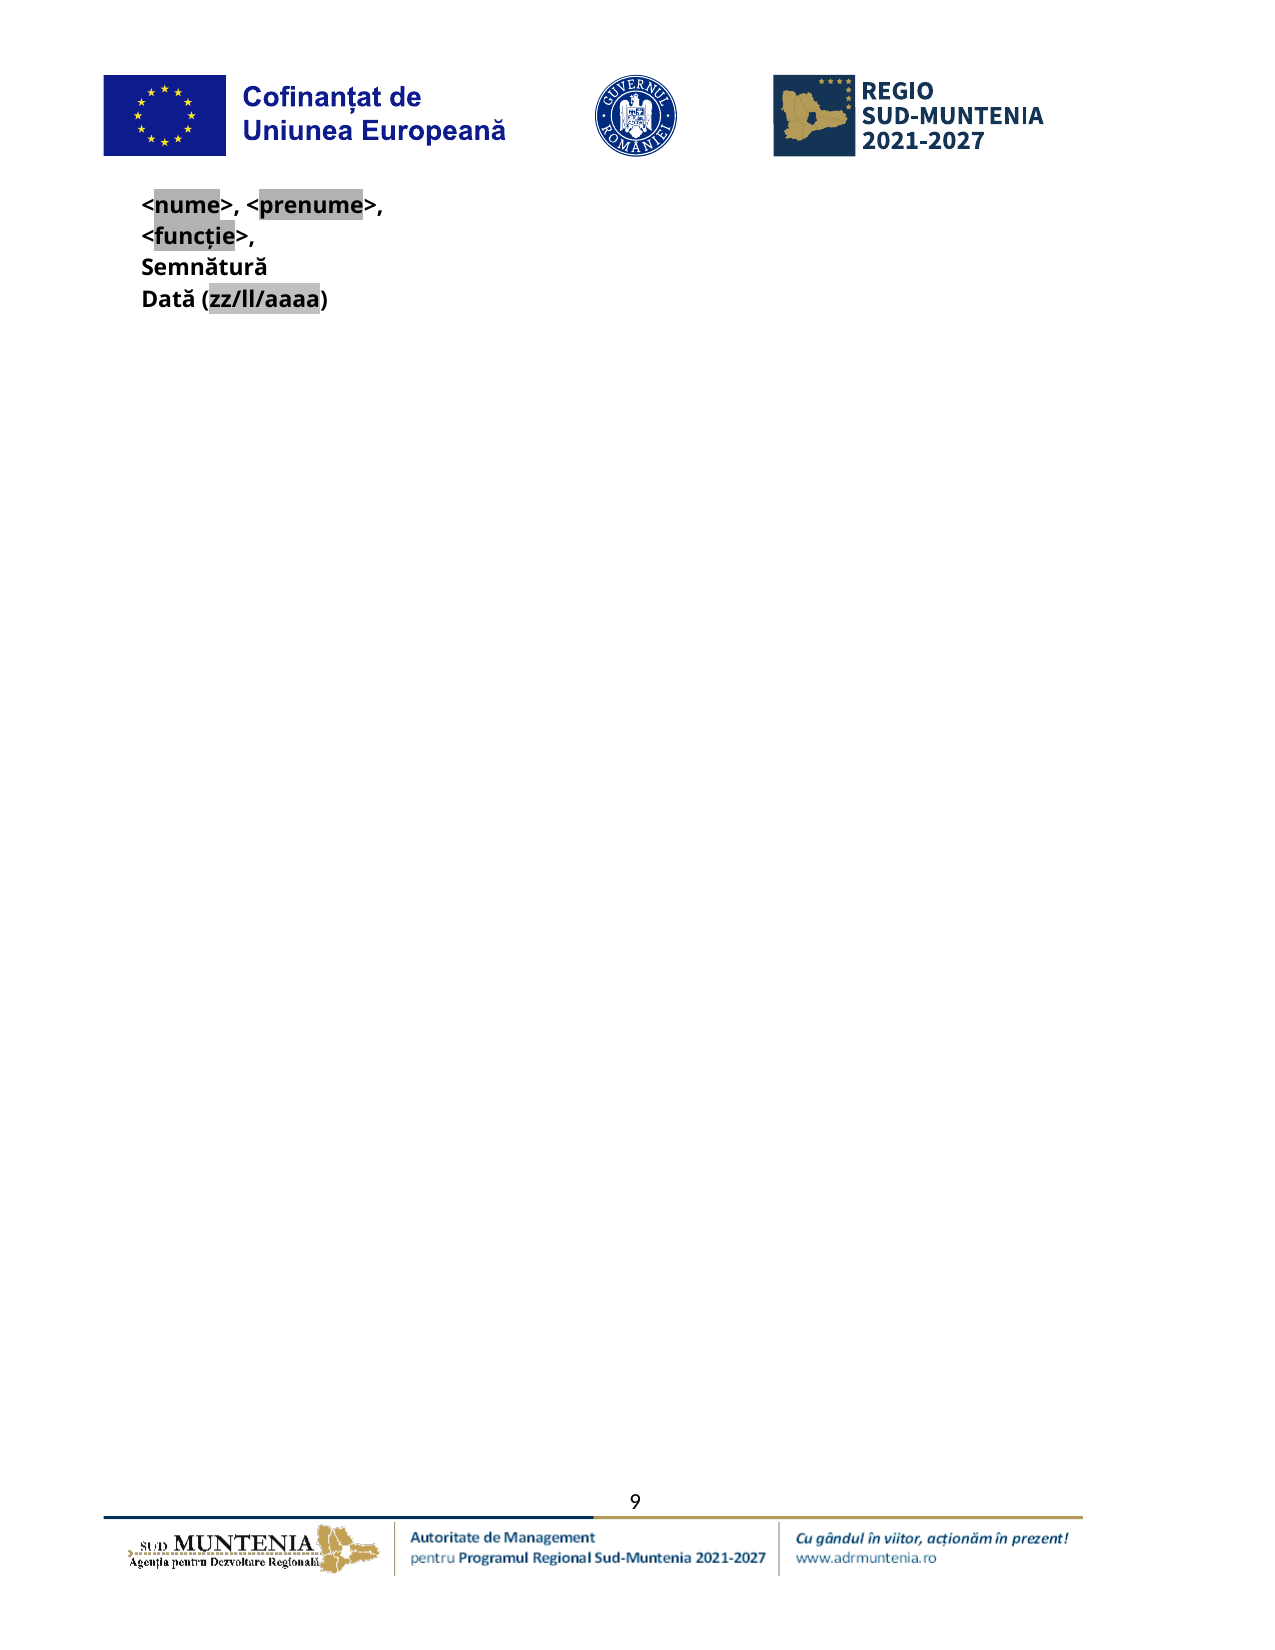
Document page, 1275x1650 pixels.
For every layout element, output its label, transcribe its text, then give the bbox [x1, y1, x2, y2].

list <nume>, <prenume>, [220, 189, 259, 220]
list <funcție>, [235, 220, 1167, 251]
list Semnătură [141, 251, 1167, 282]
list Dată (zz/ll/aaaa) [141, 282, 1167, 314]
list <nume>, <prenume>, [363, 189, 1167, 220]
picture [103, 1515, 1084, 1577]
